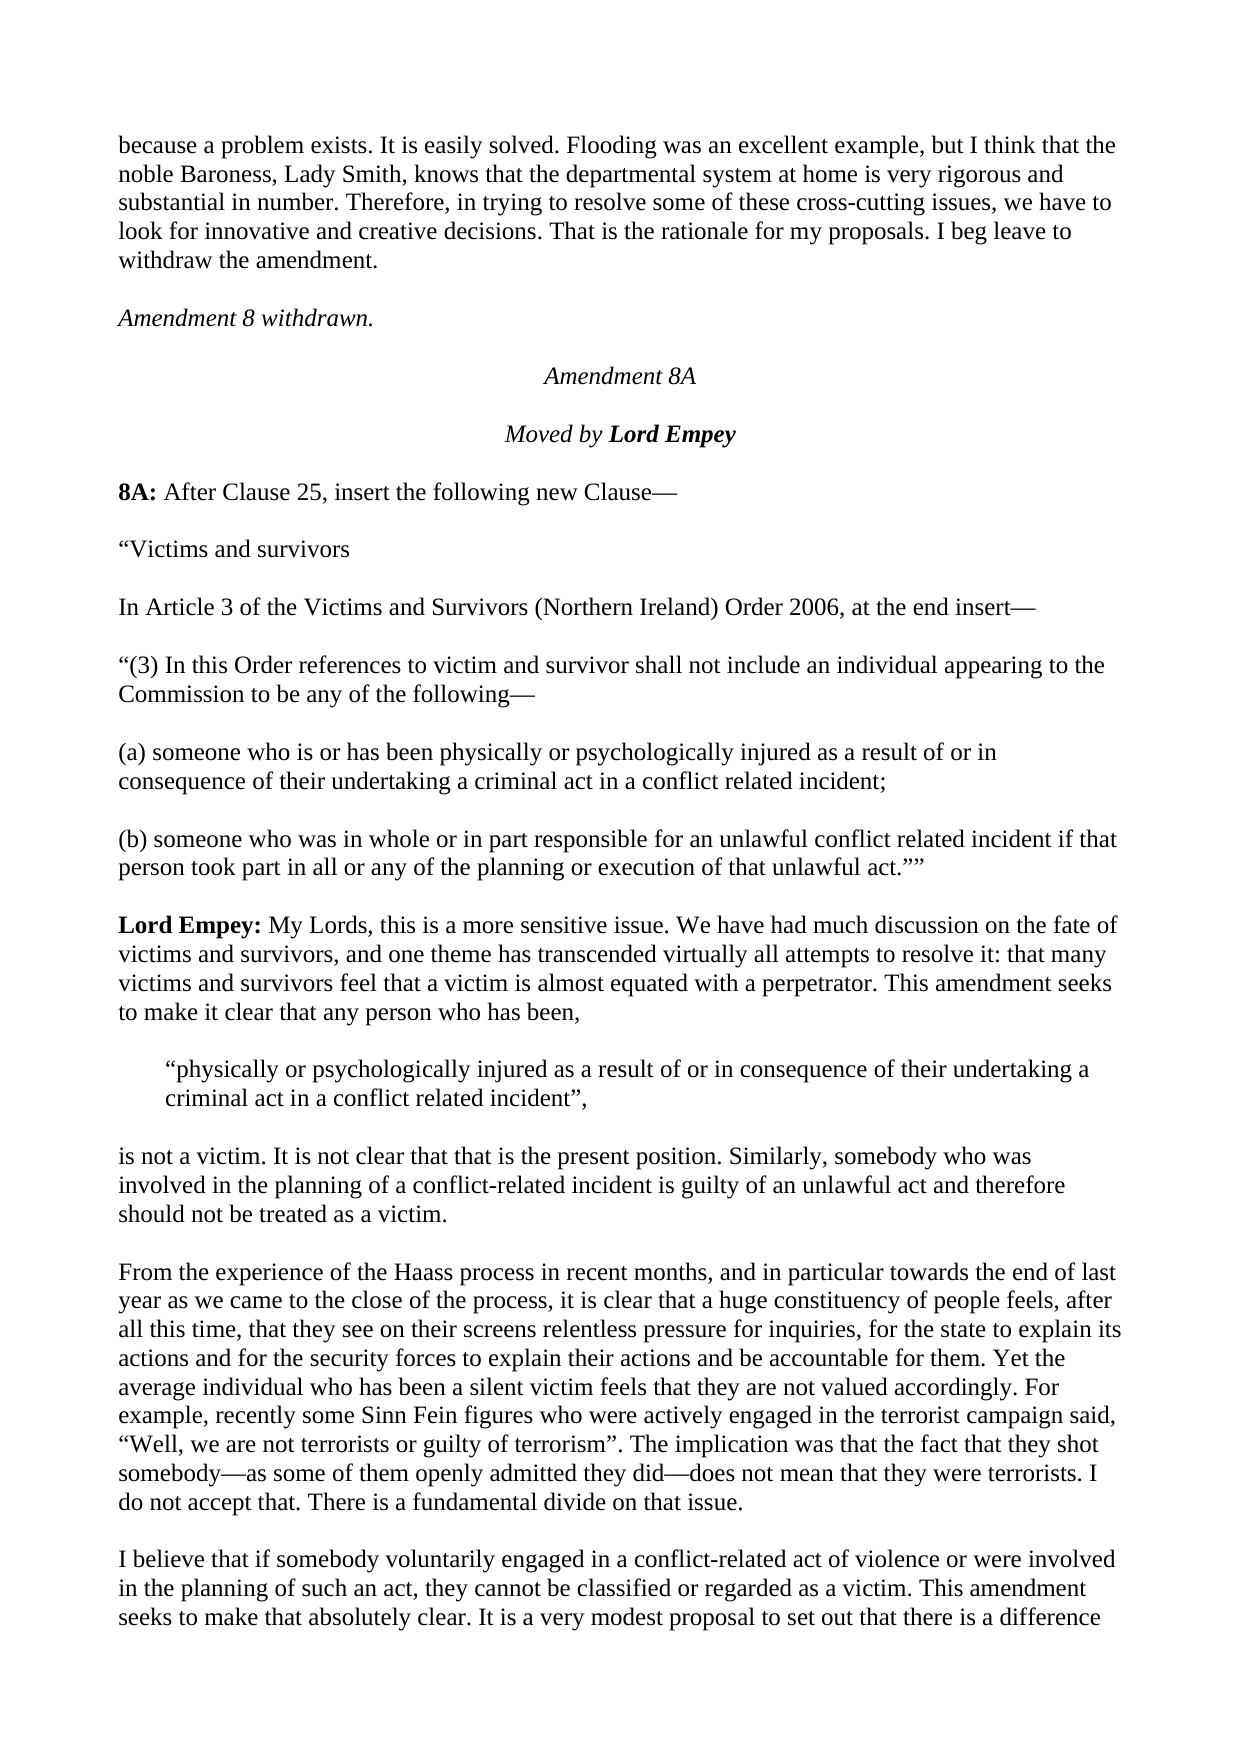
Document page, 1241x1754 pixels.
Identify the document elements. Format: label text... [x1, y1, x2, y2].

text 8A: After Clause 25, insert the following new Clause— [118, 477, 1122, 505]
text is not a victim. It is not clear that that is the present position. Similarly, somebody who was involved in the planning of a conflict-related incident is guilty of an unlawful act and therefore should not be treated as a victim. [118, 1141, 1122, 1227]
text Lord Empey: My Lords, this is a more sensitive issue. We have had much discussion on the fate of victims and survivors, and one theme has transcended virtually all attempts to resolve it: that many victims and survivors feel that a victim is almost equated with a perpetrator. This amendment seeks to make it clear that any person who has been, [118, 910, 1122, 1025]
text Amendment 8 withdrawn. [118, 303, 1122, 332]
text “Victims and survivors [118, 534, 1122, 563]
text (a) someone who is or has been physically or psychologically injured as a result of or in consequence of their undertaking a criminal act in a conflict related incident; [118, 737, 1122, 794]
text In Article 3 of the Victims and Survivors (Northern Ireland) Order 2006, at the end insert— [118, 592, 1122, 621]
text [118, 1544, 1122, 1631]
text Moved by Lord Empey [118, 419, 1122, 447]
text From the experience of the Haass process in recent months, and in particular towards the end of last year as we came to the close of the process, it is clear that a huge constituency of people feels, after all this time, that they see on their screens relentless pressure for inquiries, for the state to explain its actions and for the security forces to explain their actions and be accountable for them. Yet the average individual who has been a silent victim feels that they are not valued accordingly. For example, recently some Sinn Fein figures who were actively engaged in the terrorist campaign said, “Well, we are not terrorists or guilty of terrorism”. The implication was that the fact that they shot somebody—as some of them openly admitted they did—does not mean that they were terrorists. I do not accept that. There is a fundamental divide on that issue. [118, 1257, 1122, 1515]
text “physically or psychologically injured as a result of or in consequence of their undertaking a criminal act in a conflict related incident”, [165, 1054, 1122, 1112]
text because a problem exists. It is easily solved. Flooding was an excellent example, but I think that the noble Baroness, Lady Smith, knows that the departmental system at home is very rigorous and substantial in number. Therefore, in trying to resolve some of these cross-cutting issues, we have to look for innovative and creative decisions. That is the rationale for my proposals. I beg leave to withdraw the amendment. [118, 130, 1122, 274]
text “(3) In this Order references to victim and survivor shall not include an individual appearing to the Commission to be any of the following— [118, 650, 1122, 708]
text (b) someone who was in whole or in part responsible for an unlawful conflict related incident if that person took part in all or any of the planning or execution of that unlawful act.”” [118, 824, 1122, 881]
text Amendment 8A [118, 361, 1122, 389]
